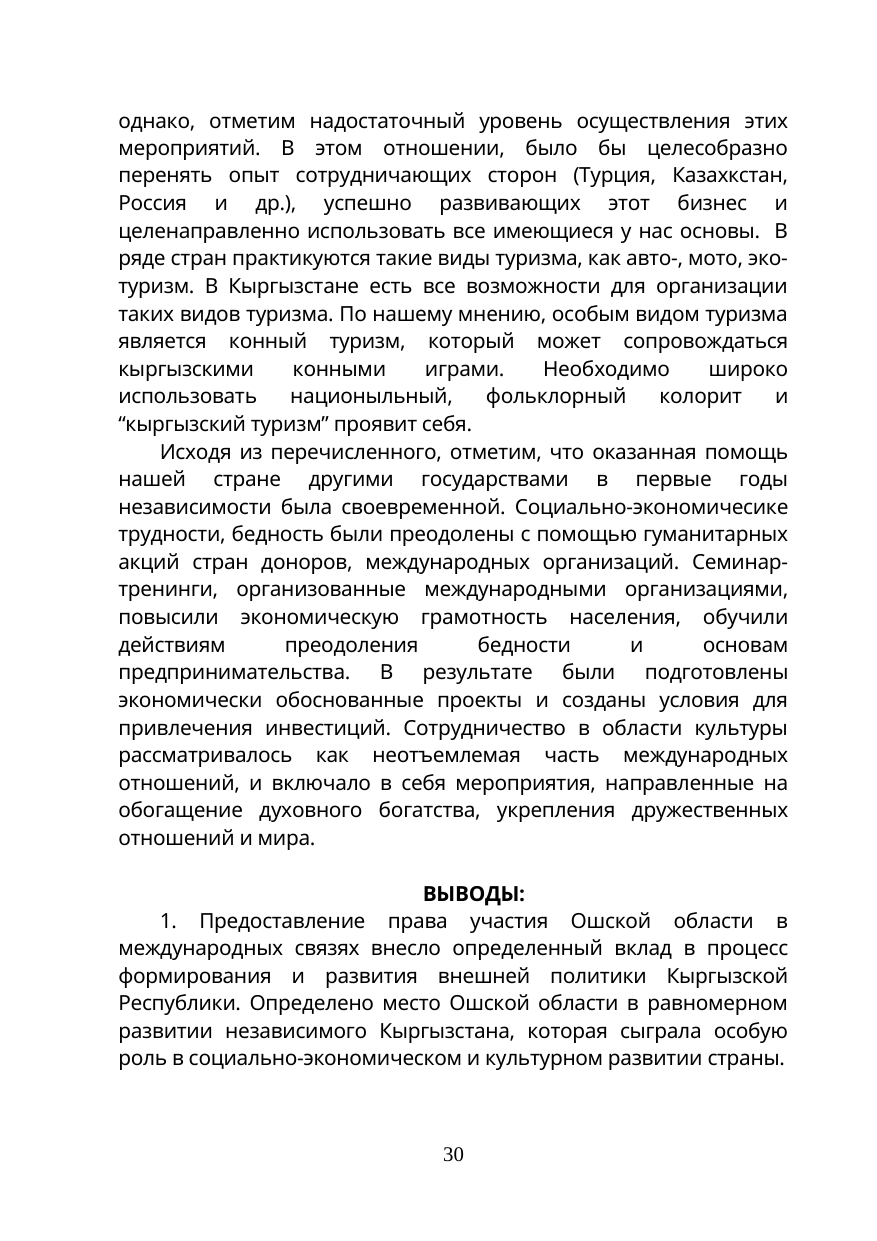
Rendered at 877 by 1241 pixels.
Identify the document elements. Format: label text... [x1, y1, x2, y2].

text Исходя из перечисленного, отметим, что оказанная помощь нашей стране другими государствами в первые годы независимости была своевременной. Социально-экономичесике трудности, бедность были преодолены с помощью гуманитарных акций стран доноров, международных организаций. Семинар-тренинги, организованные международными организациями, повысили экономическую грамотность населения, обучили действиям преодоления бедности и основам предпринимательства. В результате были подготовлены экономически обоснованные проекты и созданы условия для привлечения инвестиций. Сотрудничество в области культуры рассматривалось как неотъемлемая часть международных отношений, и включало в себя мероприятия, направленные на обогащение духовного богатства, укрепления дружественных отношений и мира. [118, 437, 788, 851]
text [118, 106, 788, 437]
text ВЫВОДЫ: [118, 879, 788, 906]
text 1. Предоставление права участия Ошской области в международных связях внесло определенный вклад в процесс формирования и развития внешней политики Кыргызской Республики. Определено место Ошской области в равномерном развитии независимого Кыргызстана, которая сыграла особую роль в социально-экономическом и культурном развитии страны. [118, 906, 788, 1072]
